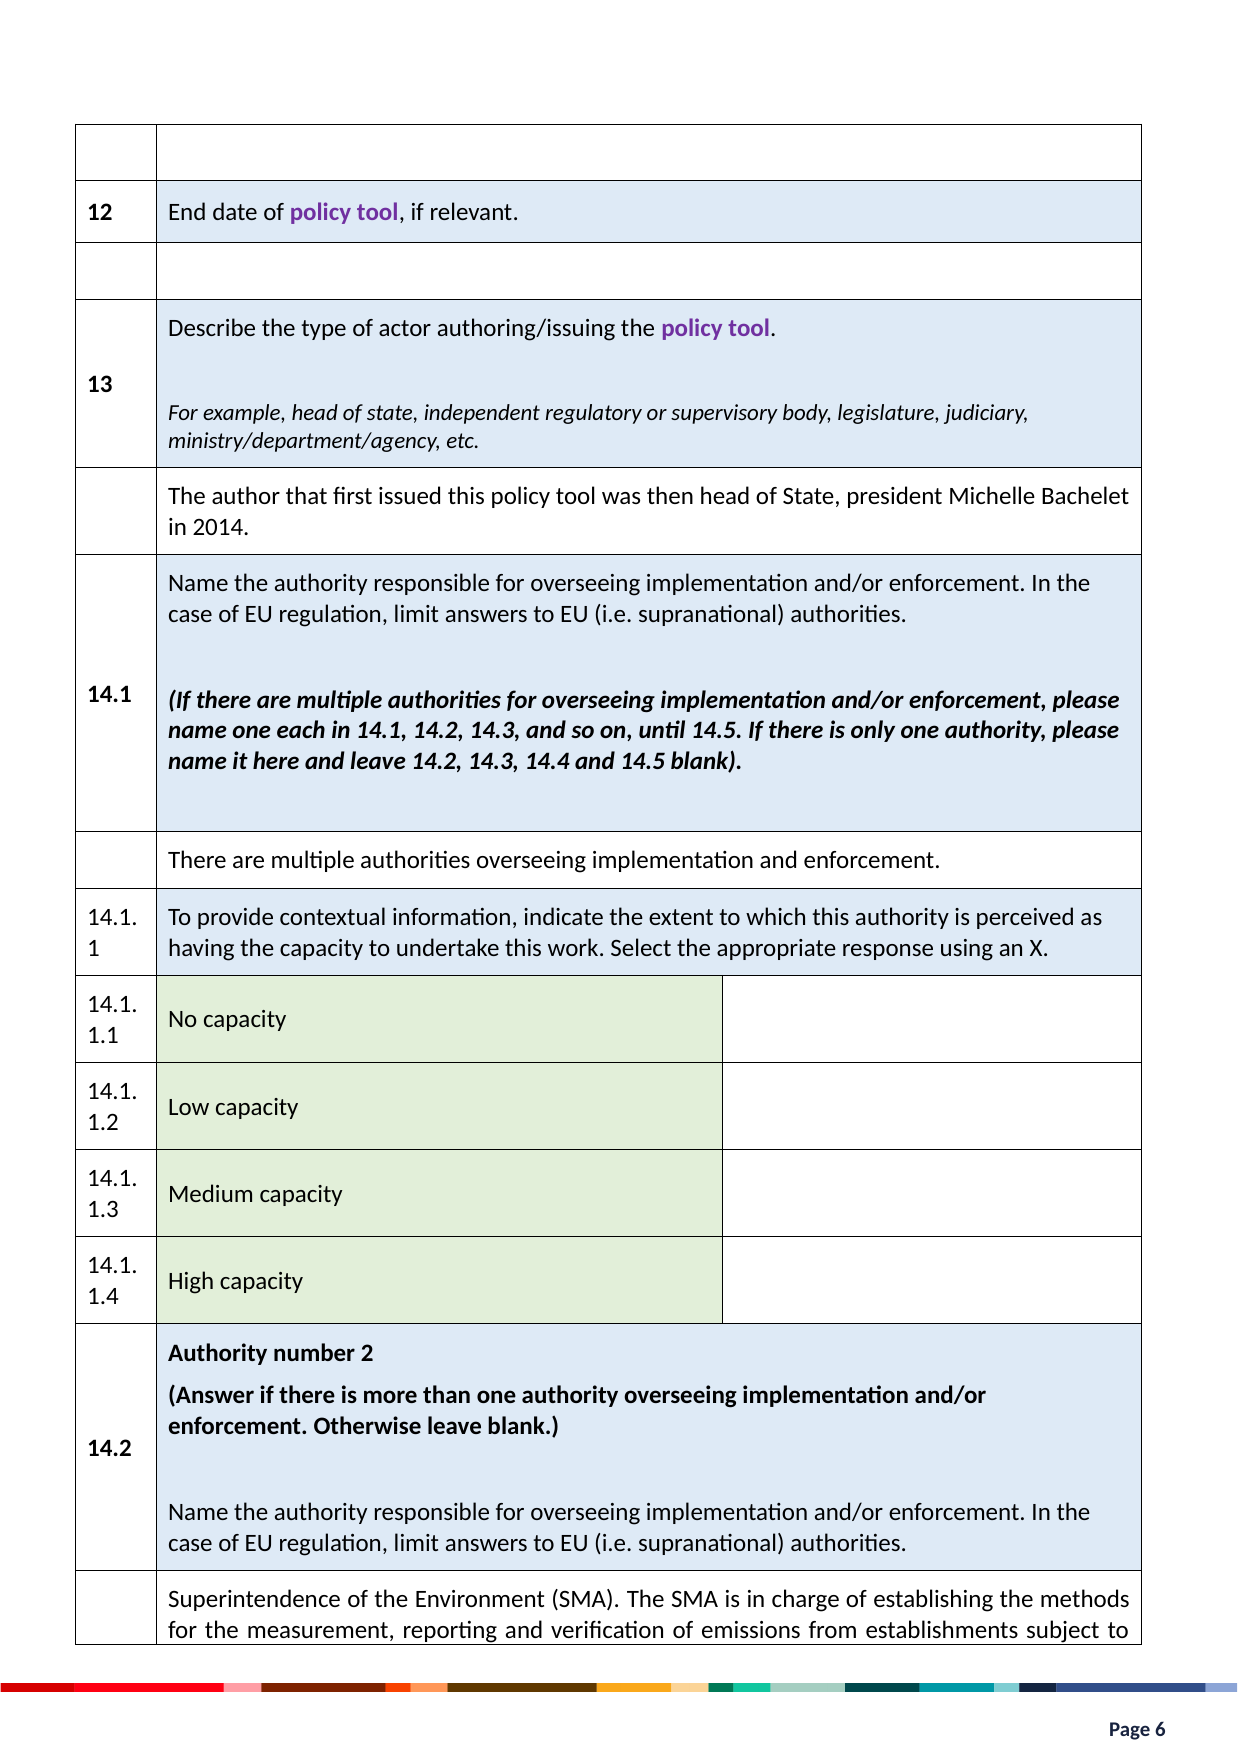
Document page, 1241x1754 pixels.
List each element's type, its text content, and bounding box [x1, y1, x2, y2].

table_cell Low capacity [157, 1063, 722, 1149]
table_cell 14.1.1.2 [76, 1063, 156, 1149]
picture [0, 1683, 1236, 1692]
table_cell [157, 1571, 1141, 1644]
table_cell Authority number 2 (Answer if there is more than one authority overseeing implementation and/or enforcement. Otherwise leave blank.) Name the authority responsible for overseeing implementation and/or enforcement. In the case of EU regulation, limit answers to EU (i.e. supranational) authorities. [157, 1324, 1141, 1570]
table_cell 14.1.1.3 [76, 1150, 156, 1236]
table_cell [76, 832, 156, 888]
table_cell [157, 125, 1141, 180]
table_cell [723, 1063, 1141, 1149]
table_cell 12 [76, 181, 156, 242]
table_cell 13 [76, 300, 156, 467]
table_cell Medium capacity [157, 1150, 722, 1236]
table_cell End date of policy tool, if relevant. [157, 181, 1141, 242]
table_cell 14.1 [76, 555, 156, 831]
table_cell 14.1.1 [76, 889, 156, 975]
table_cell [723, 1150, 1141, 1236]
table_cell No capacity [157, 976, 722, 1062]
table_cell 14.2 [76, 1324, 156, 1570]
table_cell [76, 125, 156, 180]
table_cell [76, 468, 156, 554]
table_cell 14.1.1.4 [76, 1237, 156, 1323]
table_cell [76, 1571, 156, 1644]
table_cell There are multiple authorities overseeing implementation and enforcement. [157, 832, 1141, 888]
table_cell The author that first issued this policy tool was then head of State, president Michelle Bachelet in 2014. [157, 468, 1141, 554]
table_cell 14.1.1.1 [76, 976, 156, 1062]
table_cell [76, 243, 156, 299]
table_cell [723, 976, 1141, 1062]
table_cell To provide contextual information, indicate the extent to which this authority is perceived as having the capacity to undertake this work. Select the appropriate response using an X. [157, 889, 1141, 975]
table_cell High capacity [157, 1237, 722, 1323]
table_cell [157, 243, 1141, 299]
table_cell Name the authority responsible for overseeing implementation and/or enforcement. In the case of EU regulation, limit answers to EU (i.e. supranational) authorities. (If there are multiple authorities for overseeing implementation and/or enforcement, please name one each in 14.1, 14.2, 14.3, and so on, until 14.5. If there is only one authority, please name it here and leave 14.2, 14.3, 14.4 and 14.5 blank). [157, 555, 1141, 831]
table_cell Describe the type of actor authoring/issuing the policy tool. For example, head of state, independent regulatory or supervisory body, legislature, judiciary, ministry/department/agency, etc. [157, 300, 1141, 467]
table_cell [723, 1237, 1141, 1323]
